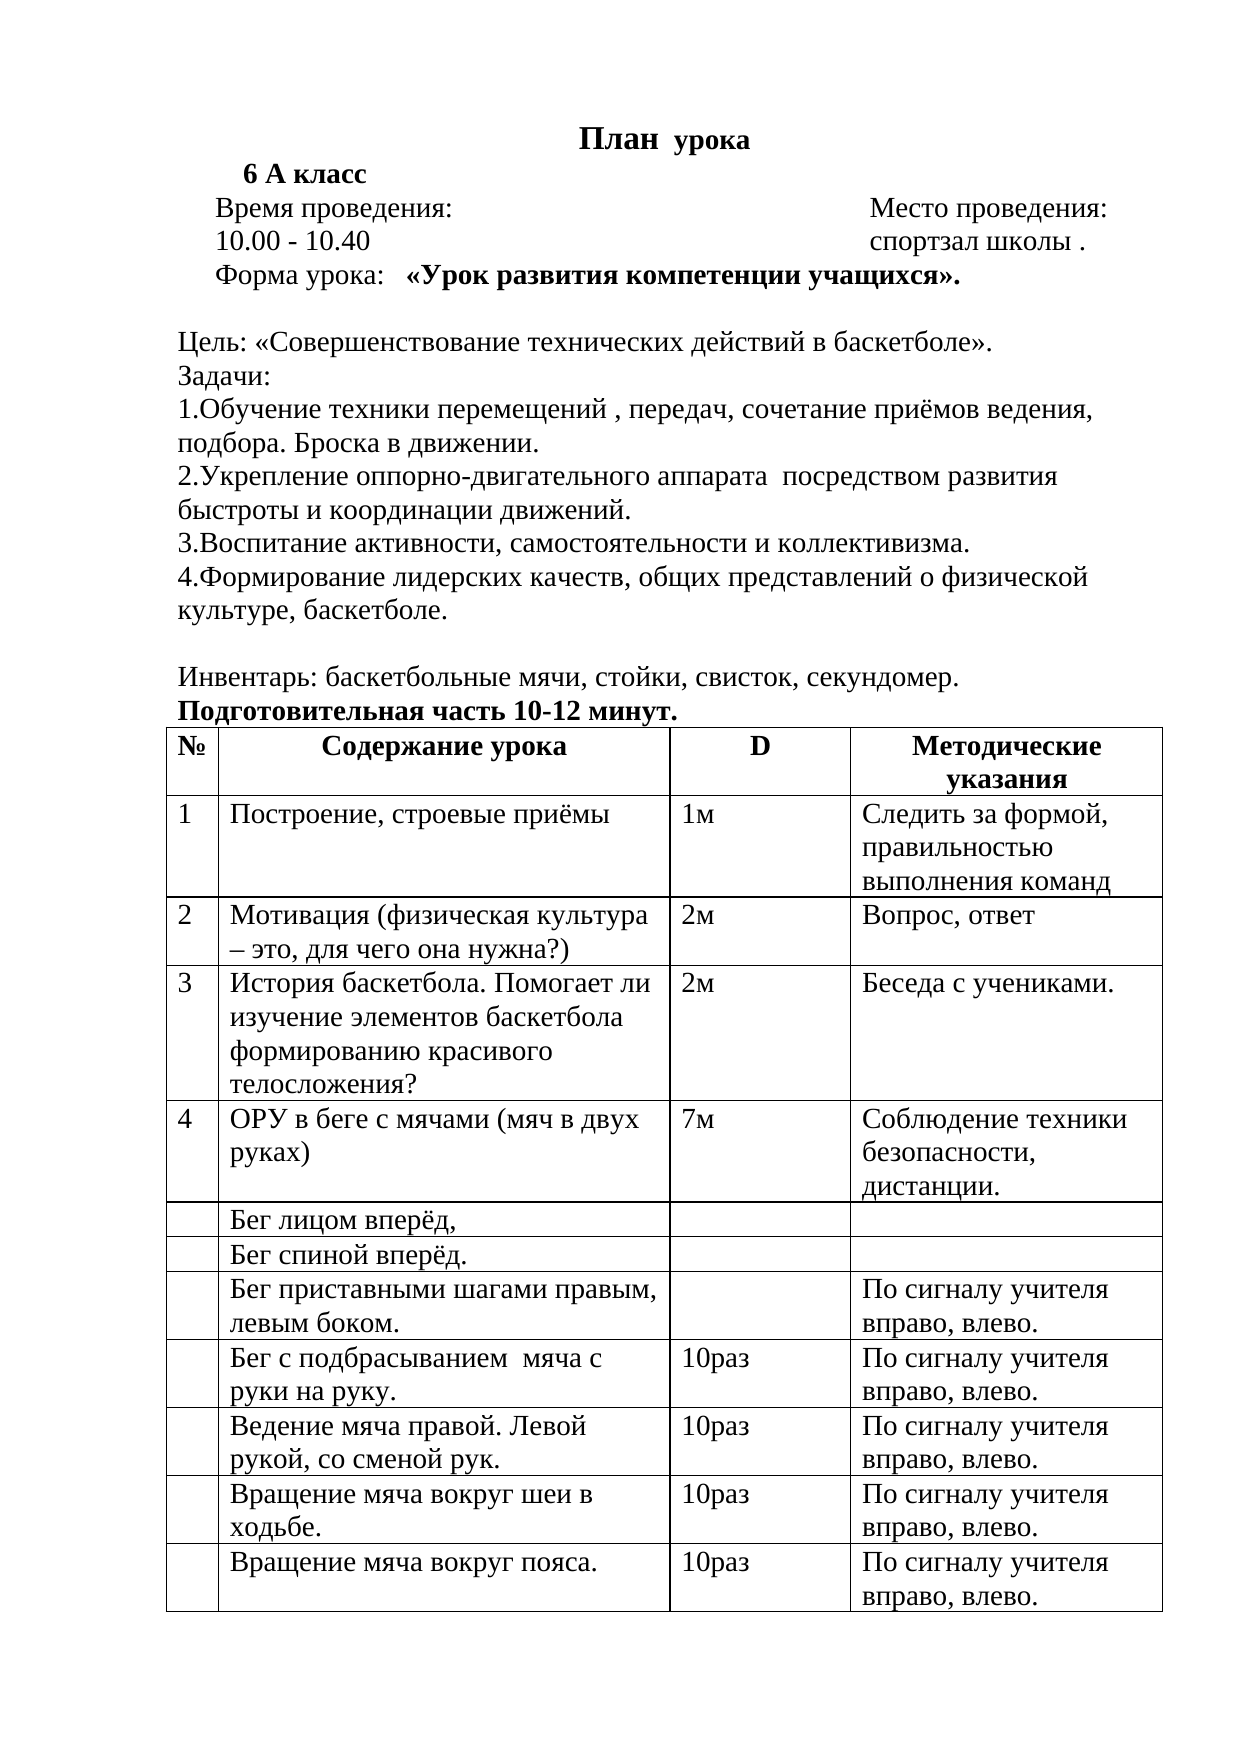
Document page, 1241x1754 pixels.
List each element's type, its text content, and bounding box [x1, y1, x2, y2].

text Форма урока: «Урок развития компетенции учащихся». [215, 257, 1152, 291]
table_cell Бег приставными шагами правым, левым боком. [219, 1272, 669, 1339]
text 4.Формирование лидерских качеств, общих представлений о физической культуре, баскетболе. [177, 559, 1152, 626]
table_cell [167, 1476, 218, 1543]
table_cell Вращение мяча вокруг шеи в ходьбе. [219, 1476, 669, 1543]
table_cell 10раз [671, 1544, 850, 1611]
table_cell История баскетбола. Помогает ли изучение элементов баскетбола формированию красивого телосложения? [219, 966, 669, 1100]
table_cell [671, 1203, 850, 1236]
table_cell Вращение мяча вокруг пояса. [219, 1544, 669, 1611]
table_cell [167, 1272, 218, 1339]
table_header D [671, 728, 850, 795]
text 3.Воспитание активности, самостоятельности и коллективизма. [177, 525, 1152, 559]
table_cell [671, 1272, 850, 1339]
table_cell 10раз [671, 1408, 850, 1475]
text 6 А класс [177, 156, 1152, 190]
table_cell [167, 1237, 218, 1271]
text Время проведения: Место проведения: [215, 190, 1152, 223]
table_cell По сигналу учителя вправо, влево. [851, 1476, 1162, 1543]
table_header Методические указания [851, 728, 1162, 795]
table_cell 1 [167, 796, 218, 896]
text Инвентарь: баскетбольные мячи, стойки, свисток, секундомер. [177, 659, 1152, 693]
table_cell Вопрос, ответ [851, 898, 1162, 964]
table_cell [167, 1408, 218, 1475]
table_cell Построение, строевые приёмы [219, 796, 669, 896]
text Подготовительная часть 10-12 минут. [177, 693, 1152, 727]
table_cell По сигналу учителя вправо, влево. [851, 1272, 1162, 1339]
table_header Содержание урока [219, 728, 669, 795]
table_cell [851, 1203, 1162, 1236]
table_cell 10раз [671, 1476, 850, 1543]
table_cell 3 [167, 966, 218, 1100]
table_cell 7м [671, 1101, 850, 1201]
text 1.Обучение техники перемещений , передач, сочетание приёмов ведения, подбора. Броска в движении. [177, 391, 1152, 458]
table_cell Ведение мяча правой. Левой рукой, со сменой рук. [219, 1408, 669, 1475]
table_cell [671, 1237, 850, 1271]
table_header № [167, 728, 218, 795]
table_cell [167, 1203, 218, 1236]
table_cell 1м [671, 796, 850, 896]
text Цель: «Совершенствование технических действий в баскетболе». [177, 324, 1152, 358]
table_cell По сигналу учителя вправо, влево. [851, 1408, 1162, 1475]
text План урока [177, 118, 1152, 156]
table_cell Бег с подбрасыванием мяча с руки на руку. [219, 1340, 669, 1407]
table_cell 2м [671, 898, 850, 964]
table_cell Следить за формой, правильностью выполнения команд [851, 796, 1162, 896]
table_cell 2 [167, 898, 218, 964]
text Задачи: [177, 358, 1152, 391]
table_cell Беседа с учениками. [851, 966, 1162, 1100]
table_cell [167, 1340, 218, 1407]
table_cell ОРУ в беге с мячами (мяч в двух руках) [219, 1101, 669, 1201]
table_cell Мотивация (физическая культура – это, для чего она нужна?) [219, 898, 669, 964]
table_cell По сигналу учителя вправо, влево. [851, 1340, 1162, 1407]
table_cell [167, 1544, 218, 1611]
table_cell 2м [671, 966, 850, 1100]
table_cell Бег спиной вперёд. [219, 1237, 669, 1271]
text 2.Укрепление оппорно-двигательного аппарата посредством развития быстроты и координации движений. [177, 458, 1152, 525]
table_cell Бег лицом вперёд, [219, 1203, 669, 1236]
table_cell [851, 1237, 1162, 1271]
table_cell Соблюдение техники безопасности, дистанции. [851, 1101, 1162, 1201]
text 10.00 - 10.40 спортзал школы . [215, 223, 1152, 257]
table_cell По сигналу учителя вправо, влево. [851, 1544, 1162, 1611]
table_cell 10раз [671, 1340, 850, 1407]
table_cell 4 [167, 1101, 218, 1201]
